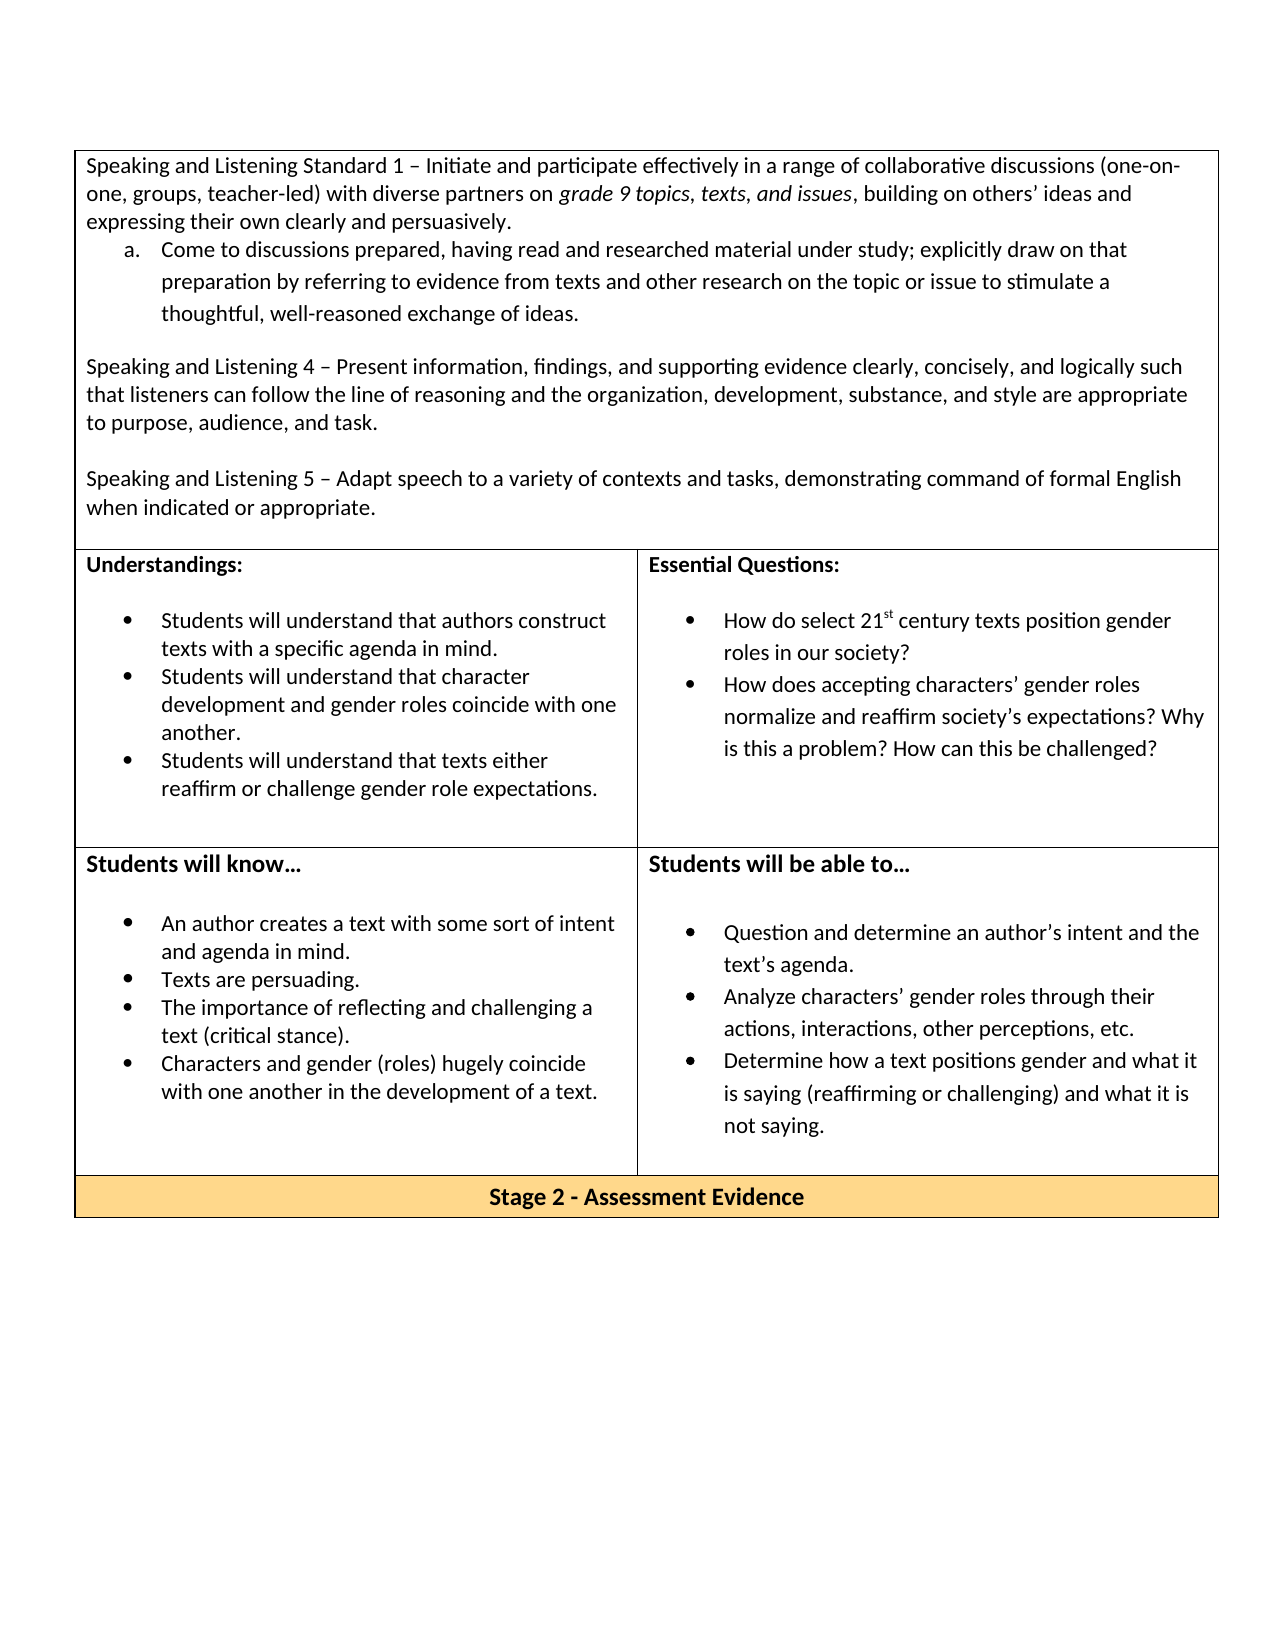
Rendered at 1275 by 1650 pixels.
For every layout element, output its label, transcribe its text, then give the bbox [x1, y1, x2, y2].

table_cell Students will know… An author creates a text with some sort of intent and agenda in mind. Texts are persuading. The importance of reflecting and challenging a text (critical stance). Characters and gender (roles) hugely coincide with one another in the development of a text. [76, 848, 637, 1175]
table_cell Students will be able to… Question and determine an author’s intent and the text’s agenda. Analyze characters’ gender roles through their actions, interactions, other perceptions, etc. Determine how a text positions gender and what it is saying (reaffirming or challenging) and what it is not saying. [638, 848, 1218, 1175]
table_cell Understandings: Students will understand that authors construct texts with a specific agenda in mind. Students will understand that character development and gender roles coincide with one another. Students will understand that texts either reaffirm or challenge gender role expectations. [76, 550, 637, 847]
table_cell Stage 2 - Assessment Evidence [76, 1176, 1218, 1217]
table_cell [76, 151, 1218, 549]
table_cell Essential Questions: How do select 21st century texts position gender roles in our society? How does accepting characters’ gender roles normalize and reaffirm society’s expectations? Why is this a problem? How can this be challenged? [638, 550, 1218, 847]
